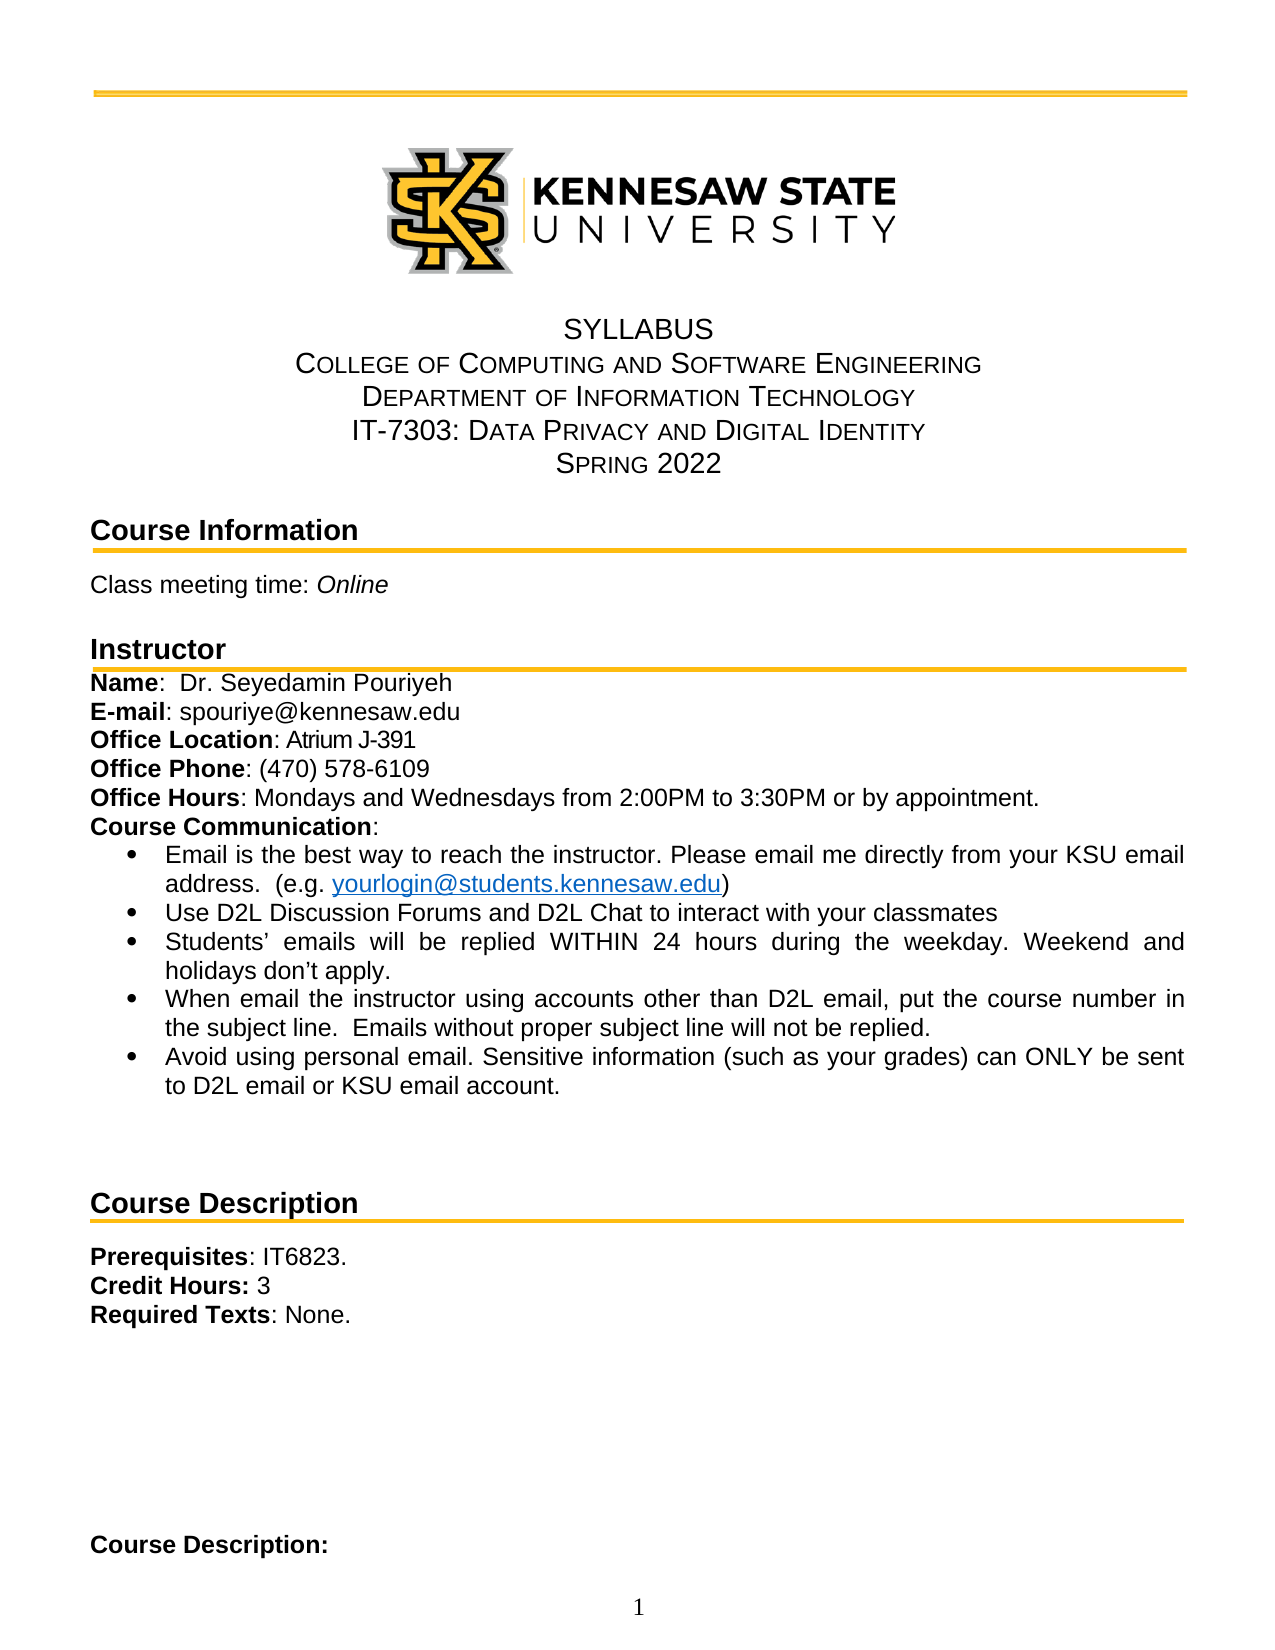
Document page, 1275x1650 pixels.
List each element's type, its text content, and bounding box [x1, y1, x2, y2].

text Required Texts: None. [90, 1300, 1072, 1328]
title Department of Information Technology [90, 379, 1187, 413]
text E-mail: spouriye@kennesaw.edu [90, 697, 1189, 725]
list Email is the best way to reach the instructor. Please email me directly from your KSU email address. (e.g. yourlogin@students.kennesaw.edu) [127, 840, 1187, 898]
text Prerequisites: IT6823. [90, 1242, 1072, 1271]
title Spring 2022 [90, 446, 1187, 480]
subtitle Students’ emails will be replied WITHIN 24 hours during the weekday. Weekend and holidays don’t apply. [127, 927, 1187, 984]
text Office Location: Atrium J-391 [90, 725, 1189, 754]
subtitle Avoid using personal email. Sensitive information (such as your grades) can ONLY be sent to D2L email or KSU email account. [127, 1042, 1187, 1099]
text Course Communication: [90, 812, 1183, 840]
text Office Phone: (470) 578-6109 [90, 754, 1183, 783]
subtitle Course Description [90, 1186, 1187, 1219]
picture [381, 148, 896, 274]
text Name: Dr. Seyedamin Pouriyeh [90, 668, 1189, 697]
picture [90, 1219, 1184, 1223]
text Office Hours: Mondays and Wednesdays from 2:00PM to 3:30PM or by appointment. [90, 783, 1183, 812]
subtitle When email the instructor using accounts other than D2L email, put the course number in the subject line. Emails without proper subject line will not be replied. [127, 984, 1187, 1042]
text Credit Hours: 3 [90, 1271, 1072, 1300]
list Use D2L Discussion Forums and D2L Chat to interact with your classmates [127, 898, 1187, 927]
text Course Description: [90, 1530, 1187, 1558]
title IT-7303: Data Privacy and Digital Identity [90, 413, 1187, 446]
text Class meeting time: Online [90, 570, 1187, 599]
subtitle Course Information [90, 513, 1187, 547]
picture [92, 548, 1187, 553]
subtitle Instructor [90, 632, 1187, 666]
title SYLLABUS College of Computing and Software Engineering [90, 312, 1187, 379]
picture [93, 90, 1188, 97]
